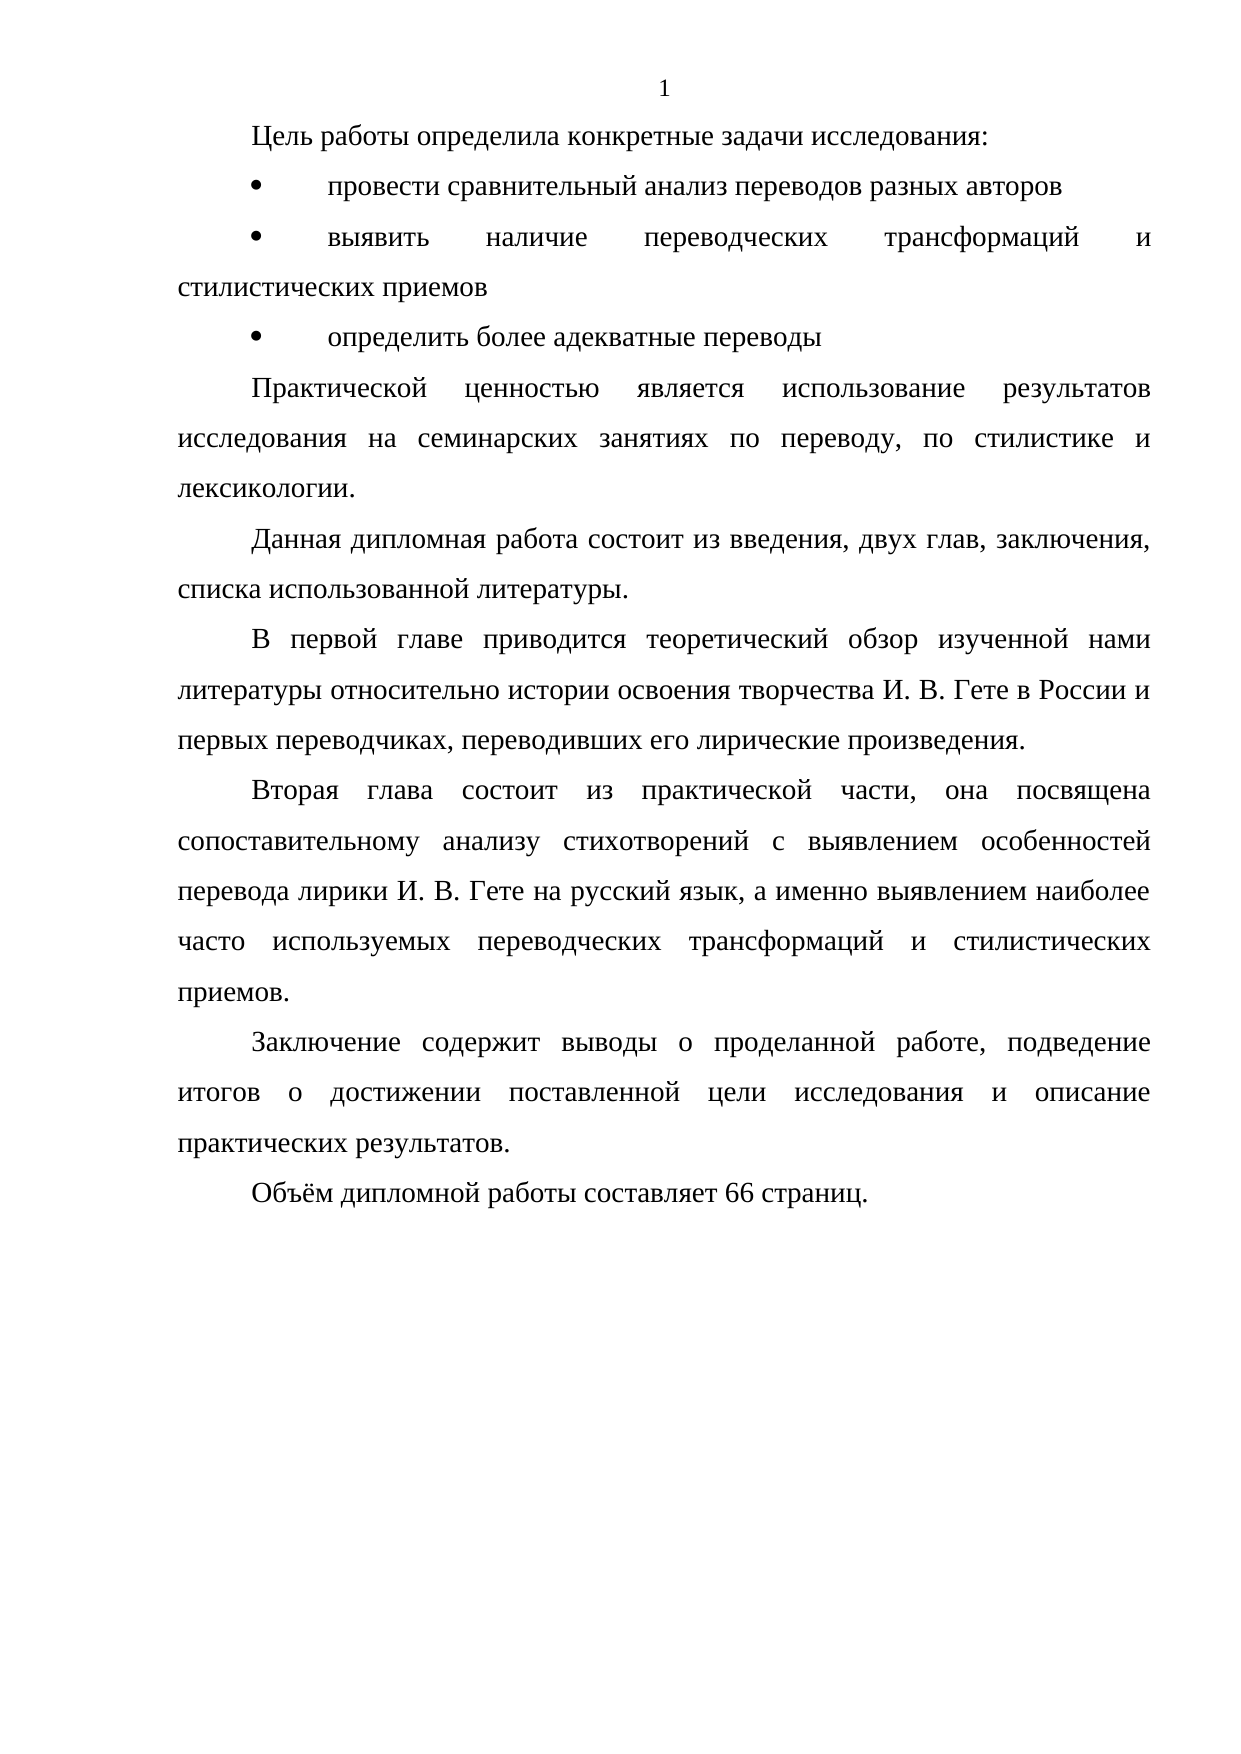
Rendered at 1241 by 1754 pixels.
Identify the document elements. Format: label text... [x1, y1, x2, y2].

text Объём дипломной работы составляет 66 страниц. [177, 1175, 1152, 1208]
text Практической ценностью является использование результатов исследования на семинарских занятиях по переводу, по стилистике и лексикологии. [177, 370, 1152, 504]
text Цель работы определила конкретные задачи исследования: [177, 118, 1152, 152]
list выявить наличие переводческих трансформаций и стилистических приемов [177, 219, 1152, 303]
text Вторая глава состоит из практической части, она посвящена сопоставительному анализу стихотворений с выявлением особенностей перевода лирики И. В. Гете на русский язык, а именно выявлением наиболее часто используемых переводческих трансформаций и стилистических приемов. [177, 772, 1152, 1007]
list провести сравнительный анализ переводов разных авторов [177, 168, 1152, 202]
text В первой главе приводится теоретический обзор изученной нами литературы относительно истории освоения творчества И. В. Гете в России и первых переводчиках, переводивших его лирические произведения. [177, 622, 1152, 756]
text Данная дипломная работа состоит из введения, двух глав, заключения, списка использованной литературы. [177, 521, 1152, 605]
text Заключение содержит выводы о проделанной работе, подведение итогов о достижении поставленной цели исследования и описание практических результатов. [177, 1024, 1152, 1158]
list определить более адекватные переводы [177, 319, 1152, 353]
